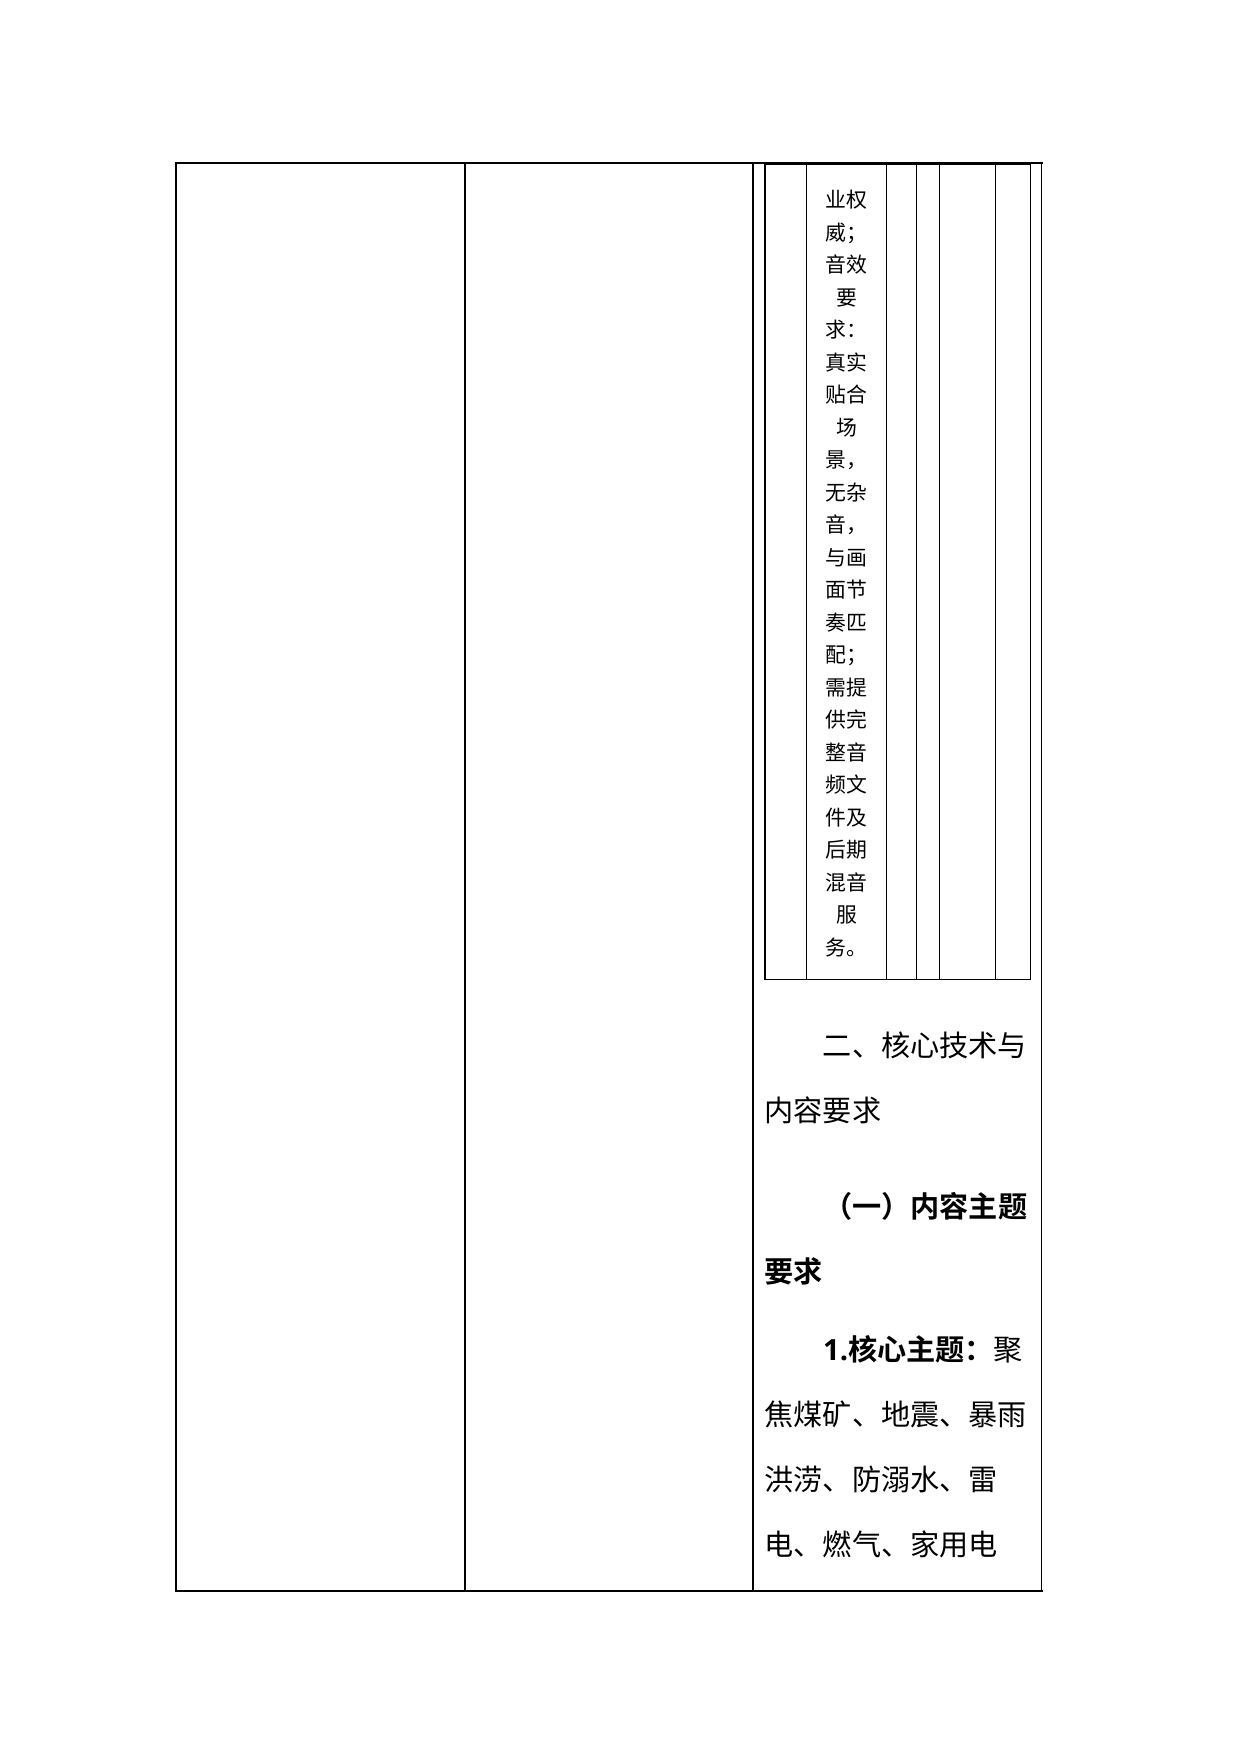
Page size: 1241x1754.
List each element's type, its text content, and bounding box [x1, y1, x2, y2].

table_cell 1 [177, 164, 464, 1590]
table_cell [466, 164, 752, 1590]
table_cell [754, 164, 1041, 1590]
